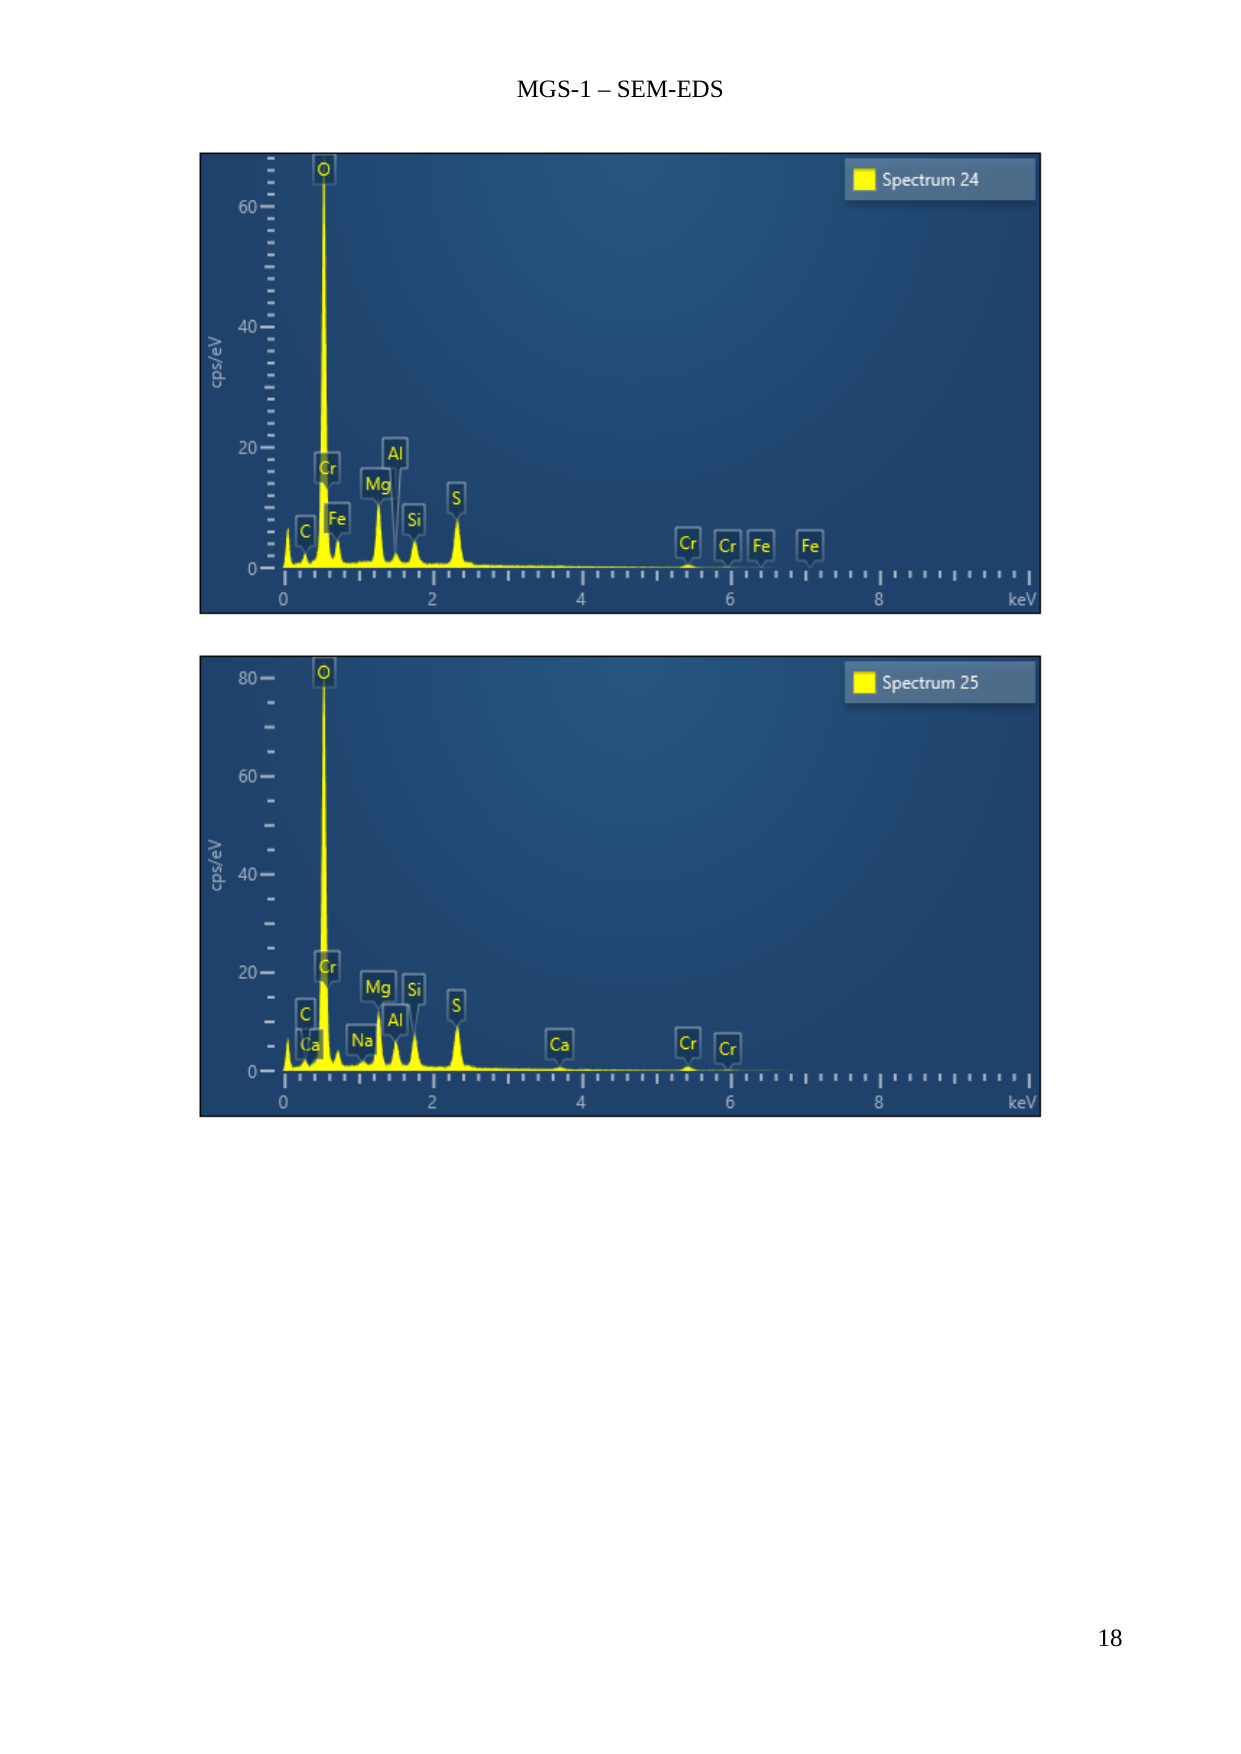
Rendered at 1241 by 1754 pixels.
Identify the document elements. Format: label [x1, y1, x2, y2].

picture [194, 650, 1047, 1123]
picture [194, 147, 1047, 620]
